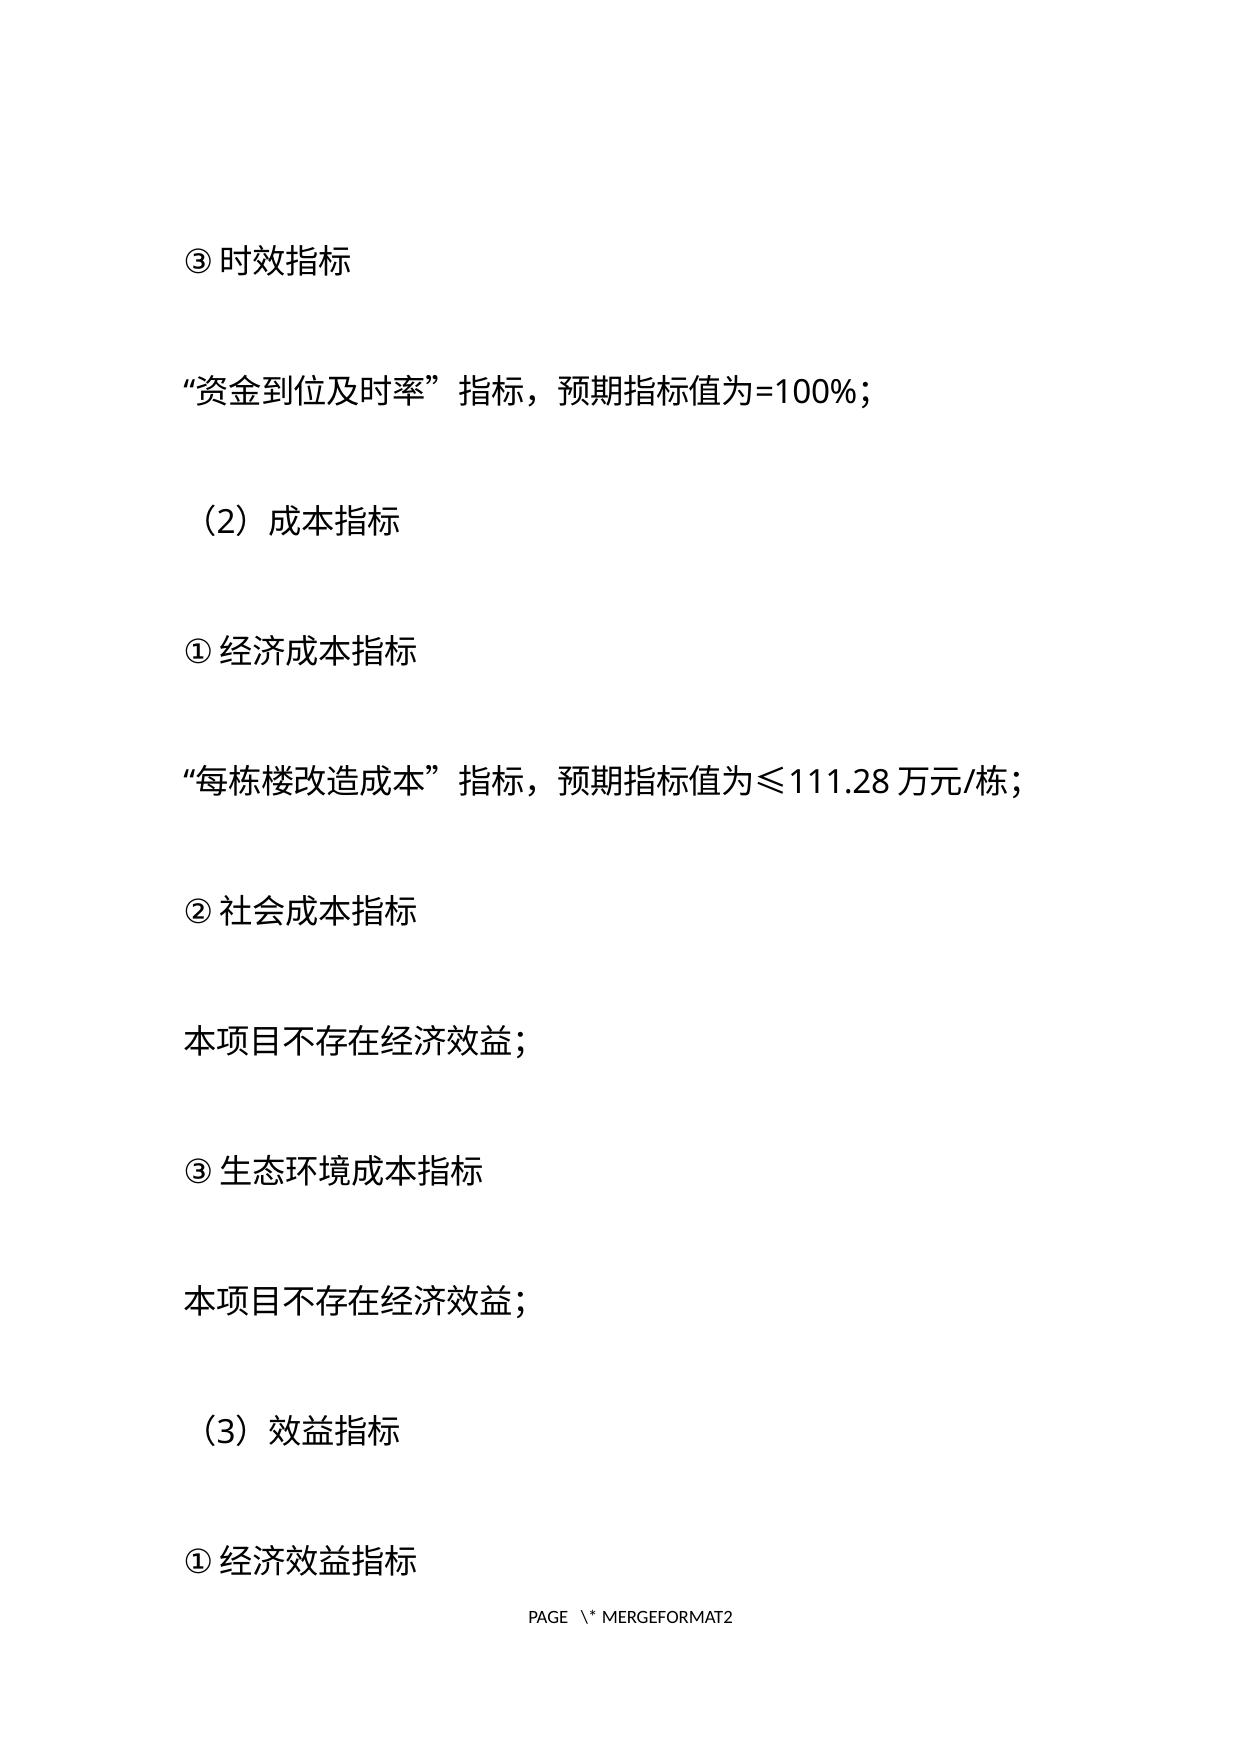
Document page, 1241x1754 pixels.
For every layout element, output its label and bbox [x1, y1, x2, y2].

text [183, 162, 1078, 1592]
